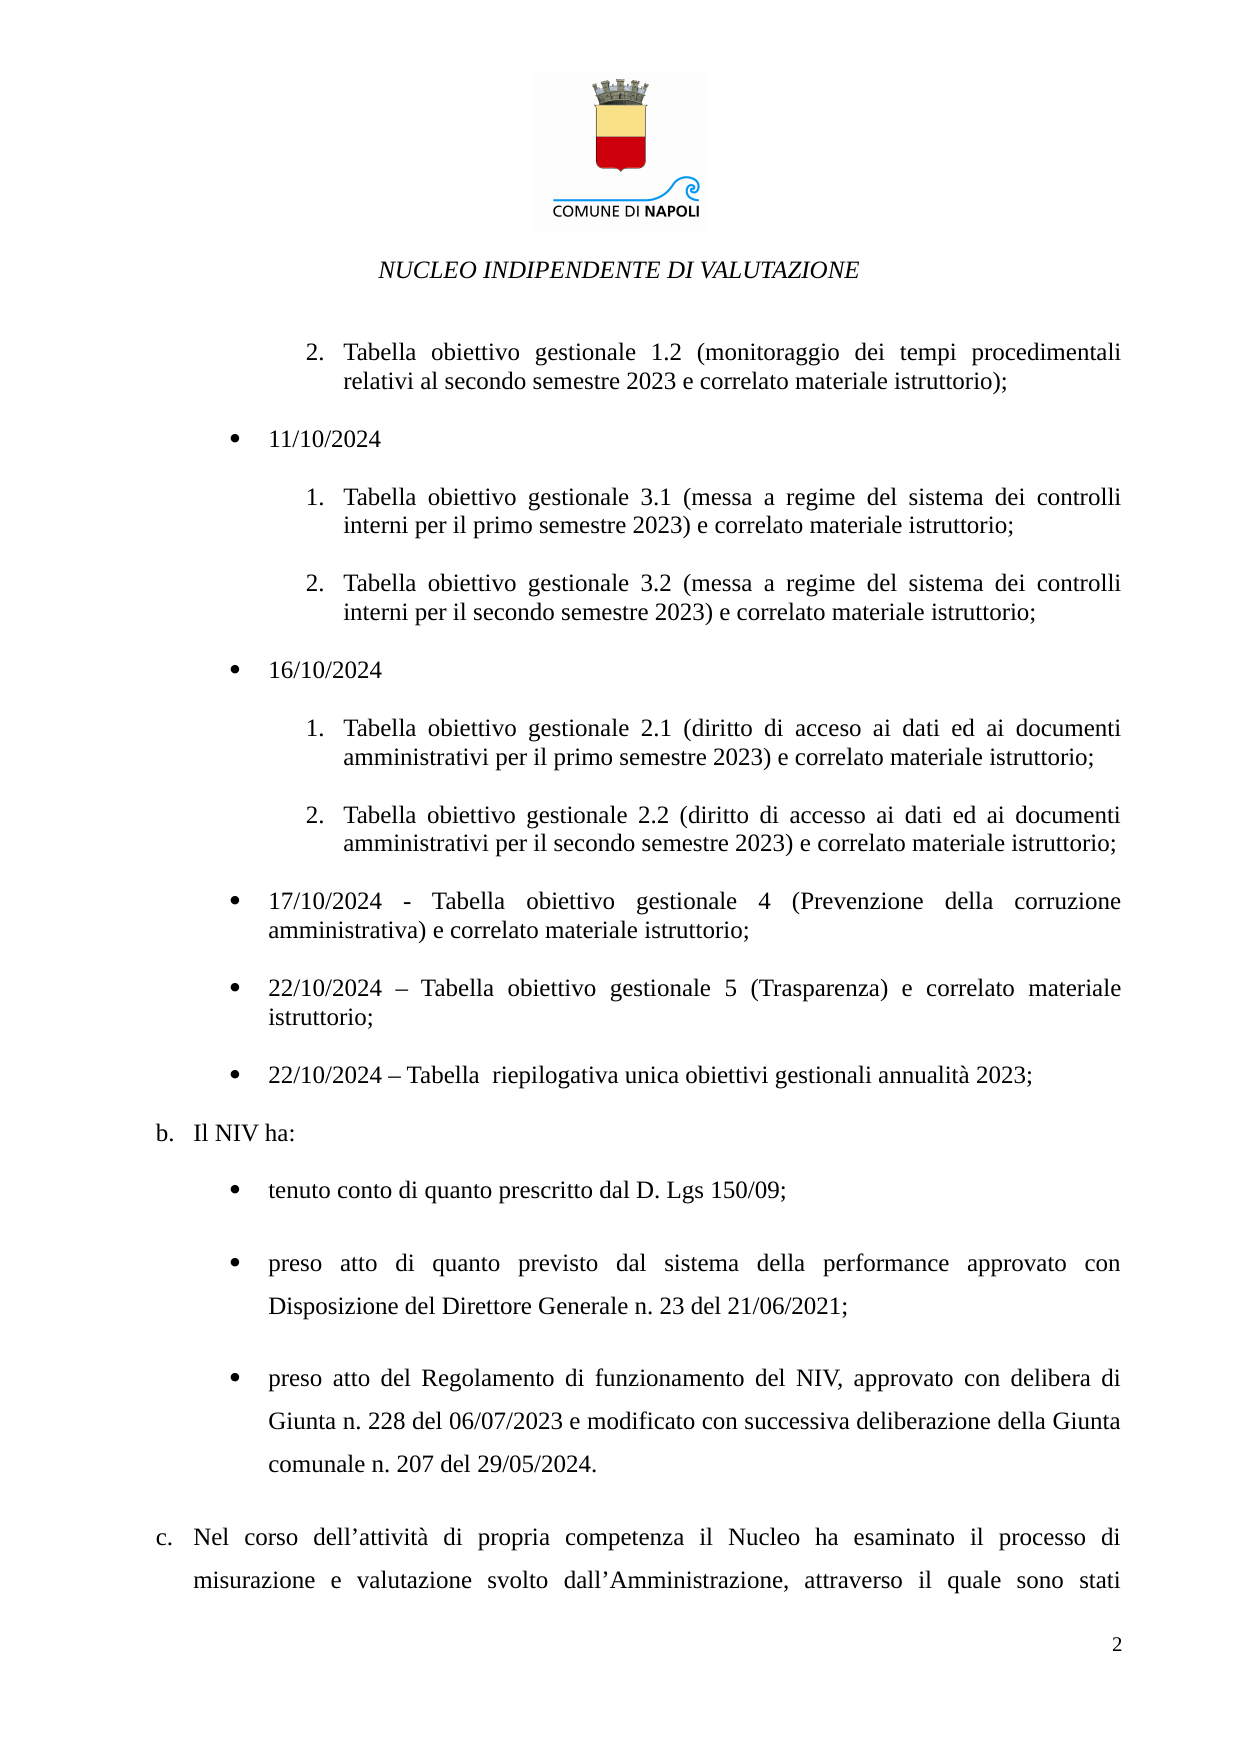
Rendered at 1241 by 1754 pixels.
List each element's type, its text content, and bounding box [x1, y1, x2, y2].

list 16/10/2024 [231, 655, 1122, 684]
picture [532, 73, 709, 232]
list Tabella obiettivo gestionale 2.1 (diritto di acceso ai dati ed ai documenti amministrativi per il primo semestre 2023) e correlato materiale istruttorio; [306, 713, 1122, 771]
list 17/10/2024 - Tabella obiettivo gestionale 4 (Prevenzione della corruzione amministrativa) e correlato materiale istruttorio; [231, 886, 1122, 944]
list preso atto di quanto previsto dal sistema della performance approvato con Disposizione del Direttore Generale n. 23 del 21/06/2021; [231, 1248, 1122, 1320]
list preso atto del Regolamento di funzionamento del NIV, approvato con delibera di Giunta n. 228 del 06/07/2023 e modificato con successiva deliberazione della Giunta comunale n. 207 del 29/05/2024. [231, 1363, 1122, 1478]
list 11/10/2024 [231, 424, 1122, 453]
list Tabella obiettivo gestionale 3.2 (messa a regime del sistema dei controlli interni per il secondo semestre 2023) e correlato materiale istruttorio; [306, 568, 1122, 626]
list 22/10/2024 – Tabella riepilogativa unica obiettivi gestionali annualità 2023; [231, 1060, 1122, 1088]
list tenuto conto di quanto prescritto dal D. Lgs 150/09; [231, 1176, 1122, 1204]
list Tabella obiettivo gestionale 3.1 (messa a regime del sistema dei controlli interni per il primo semestre 2023) e correlato materiale istruttorio; [306, 482, 1122, 539]
list 22/10/2024 – Tabella obiettivo gestionale 5 (Trasparenza) e correlato materiale istruttorio; [231, 973, 1122, 1031]
list Il NIV ha: [156, 1118, 1122, 1146]
list Tabella obiettivo gestionale 2.2 (diritto di accesso ai dati ed ai documenti amministrativi per il secondo semestre 2023) e correlato materiale istruttorio; [306, 800, 1122, 857]
list Tabella obiettivo gestionale 1.2 (monitoraggio dei tempi procedimentali relativi al secondo semestre 2023 e correlato materiale istruttorio); [306, 337, 1122, 395]
